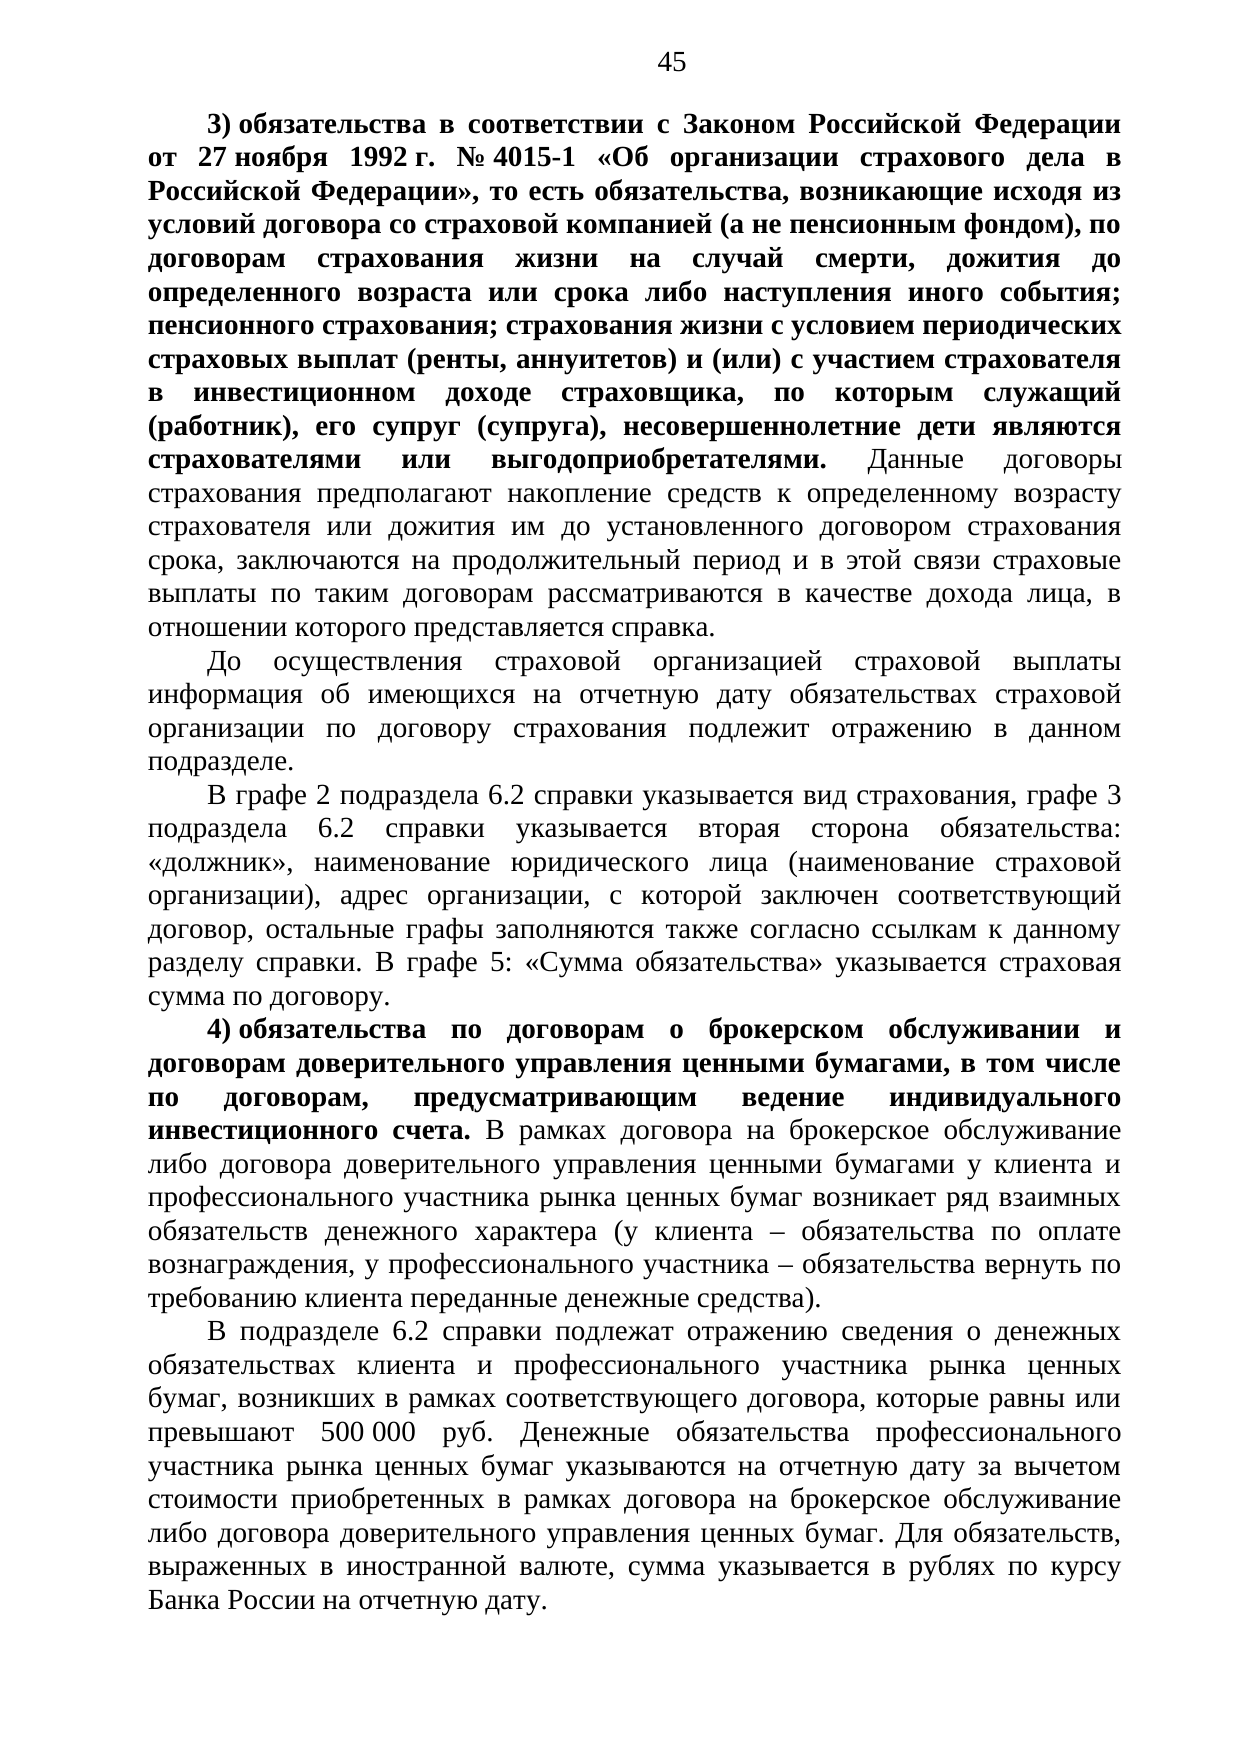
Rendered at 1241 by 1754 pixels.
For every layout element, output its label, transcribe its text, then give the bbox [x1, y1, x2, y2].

text В графе 2 подраздела 6.2 справки указывается вид страхования, графе 3 подраздела 6.2 справки указывается вторая сторона обязательства: «должник», наименование юридического лица (наименование страховой организации), адрес организации, с которой заключен соответствующий договор, остальные графы заполняются также согласно ссылкам к данному разделу справки. В графе 5: «Сумма обязательства» указывается страховая сумма по договору. [148, 777, 1122, 1012]
text До осуществления страховой организацией страховой выплаты информация об имеющихся на отчетную дату обязательствах страховой организации по договору страхования подлежит отражению в данном подразделе. [148, 643, 1122, 777]
text 3) обязательства в соответствии с Законом Российской Федерации от 27 ноября 1992 г. № 4015-1 «Об организации страхового дела в Российской Федерации», то есть обязательства, возникающие исходя из условий договора со страховой компанией (а не пенсионным фондом), по договорам страхования жизни на случай смерти, дожития до определенного возраста или срока либо наступления иного события; пенсионного страхования; страхования жизни с условием периодических страховых выплат (ренты, аннуитетов) и (или) с участием страхователя в инвестиционном доходе страховщика, по которым служащий (работник), его супруг (супруга), несовершеннолетние дети являются страхователями или выгодоприобретателями. Данные договоры страхования предполагают накопление средств к определенному возрасту страхователя или дожития им до установленного договором страхования срока, заключаются на продолжительный период и в этой связи страховые выплаты по таким договорам рассматриваются в качестве дохода лица, в отношении которого представляется справка. [148, 106, 1122, 643]
text 4) обязательства по договорам о брокерском обслуживании и договорам доверительного управления ценными бумагами, в том числе по договорам, предусматривающим ведение индивидуального инвестиционного счета. В рамках договора на брокерское обслуживание либо договора доверительного управления ценными бумагами у клиента и профессионального участника рынка ценных бумаг возникает ряд взаимных обязательств денежного характера (у клиента – обязательства по оплате вознаграждения, у профессионального участника – обязательства вернуть по требованию клиента переданные денежные средства). [148, 1012, 1122, 1313]
text В подразделе 6.2 справки подлежат отражению сведения о денежных обязательствах клиента и профессионального участника рынка ценных бумаг, возникших в рамках соответствующего договора, которые равны или превышают 500 000 руб. Денежные обязательства профессионального участника рынка ценных бумаг указываются на отчетную дату за вычетом стоимости приобретенных в рамках договора на брокерское обслуживание либо договора доверительного управления ценных бумаг. Для обязательств, выраженных в иностранной валюте, сумма указывается в рублях по курсу Банка России на отчетную дату. [148, 1313, 1122, 1615]
